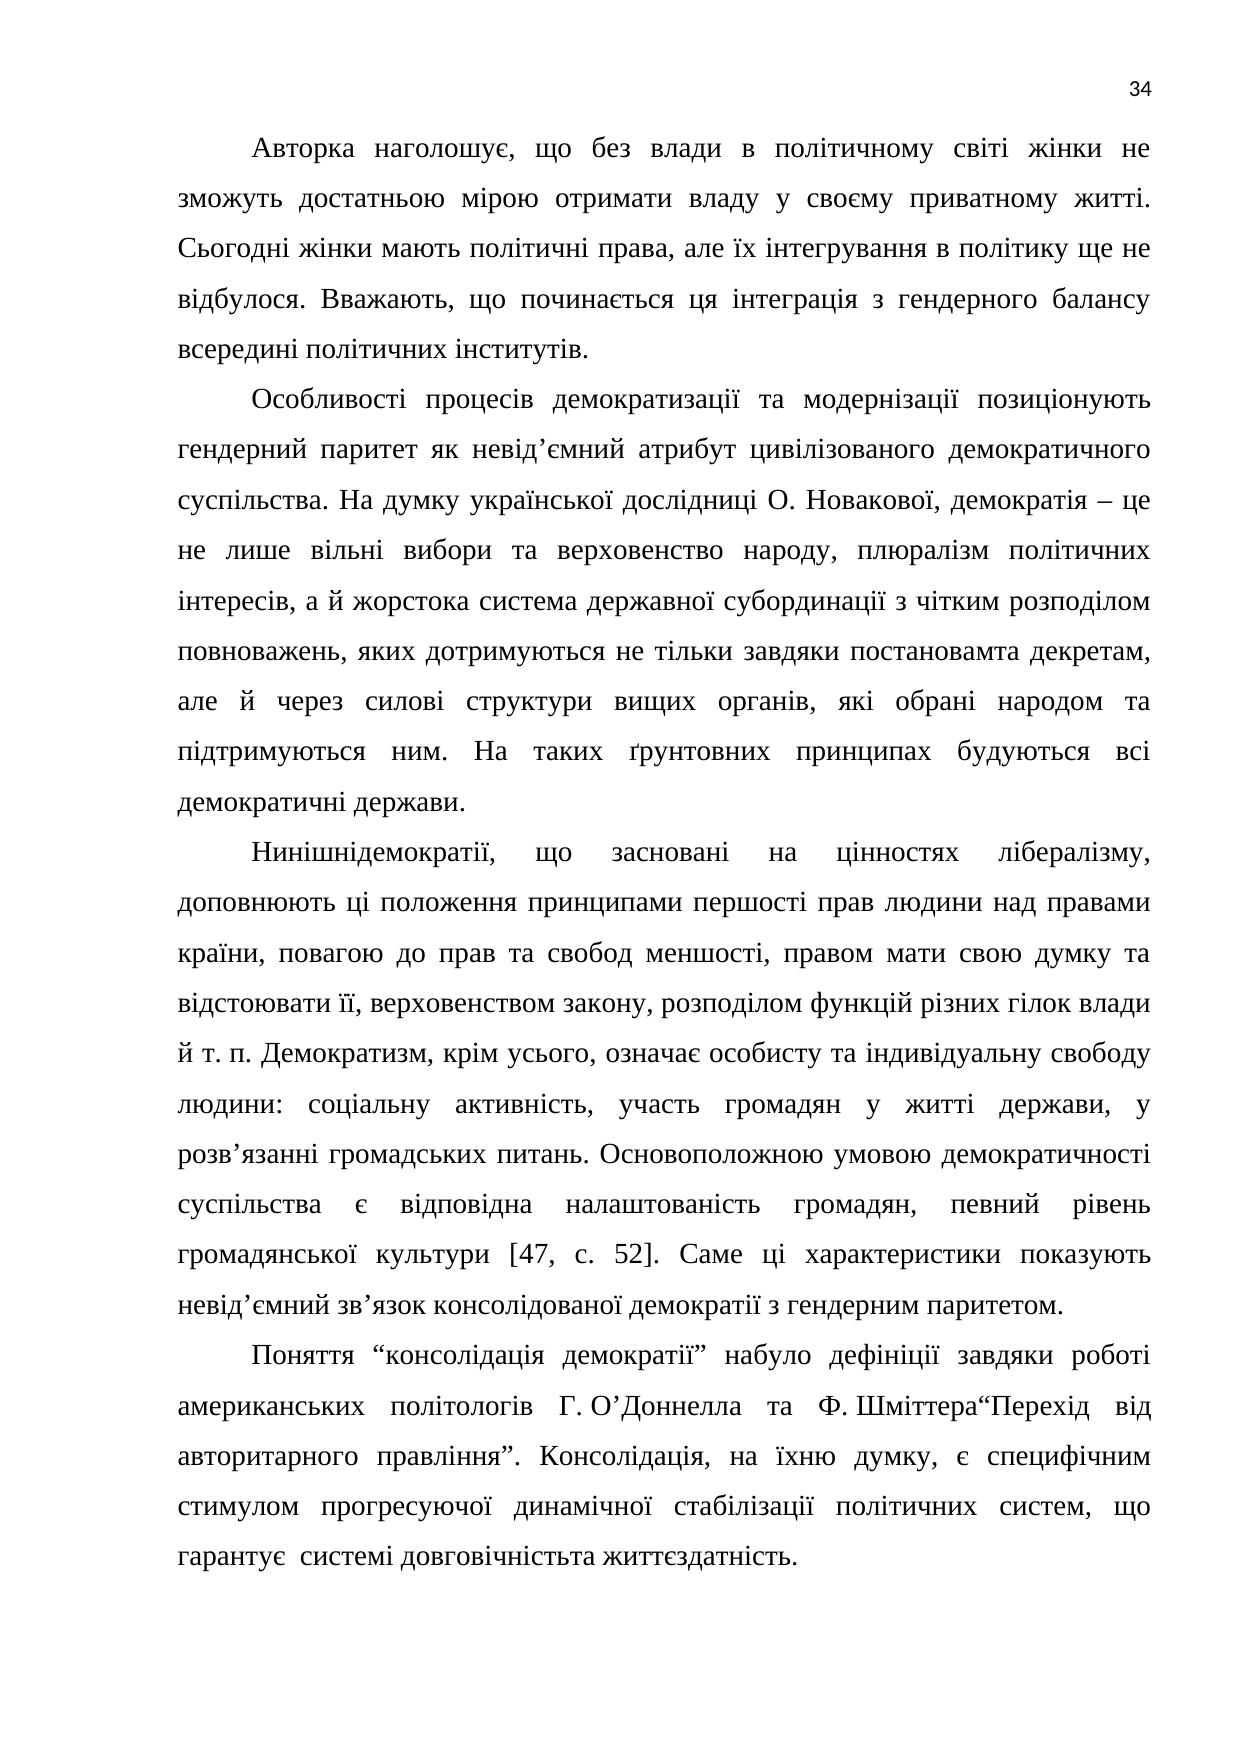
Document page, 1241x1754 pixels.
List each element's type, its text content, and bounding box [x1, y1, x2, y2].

list Нинішнідемократії, що засновані на цінностях лібералізму, доповнюють ці положення принципами першості прав людини над правами країни, повагою до прав та свобод меншості, правом мати свою думку та відстоювати її, верховенством закону, розподілом функцій різних гілок влади й т. п. Демократизм, крім усього, означає особисту та індивідуальну свободу людини: соціальну активність, участь громадян у житті держави, у розв’язанні громадських питань. Основоположною умовою демократичності суспільства є відповідна налаштованість громадян, певний рівень громадянської культури [47, с. 52]. Саме ці характеристики показують невід’ємний зв’язок консолідованої демократії з гендерним паритетом. [177, 834, 1152, 1321]
list Поняття “консолідація демократії” набуло дефініції завдяки роботі американських політологів Г. О’Доннелла та Ф. Шміттера“Перехід від авторитарного правління”. Консолідація, на їхню думку, є специфічним стимулом прогресуючої динамічної стабілізації політичних систем, що гарантує системі довговічністьта життєздатність. [177, 1337, 1152, 1572]
list Авторка наголошує, що без влади в політичному світі жінки не зможуть достатньою мірою отримати владу у своєму приватному житті. Сьогодні жінки мають політичні права, але їх інтегрування в політику ще не відбулося. Вважають, що починається ця інтеграція з гендерного балансу всередині політичних інститутів. [177, 130, 1152, 364]
list Особливості процесів демократизації та модернізації позиціонують гендерний паритет як невід’ємний атрибут цивілізованого демократичного суспільства. На думку української дослідниці О. Новакової, демократія – це не лише вільні вибори та верховенство народу, плюралізм політичних інтересів, а й жорстока система державної субординації з чітким розподілом повноважень, яких дотримуються не тільки завдяки постановамта декретам, але й через силові структури вищих органів, які обрані народом та підтримуються ним. На таких ґрунтовних принципах будуються всі демократичні держави. [177, 381, 1152, 817]
